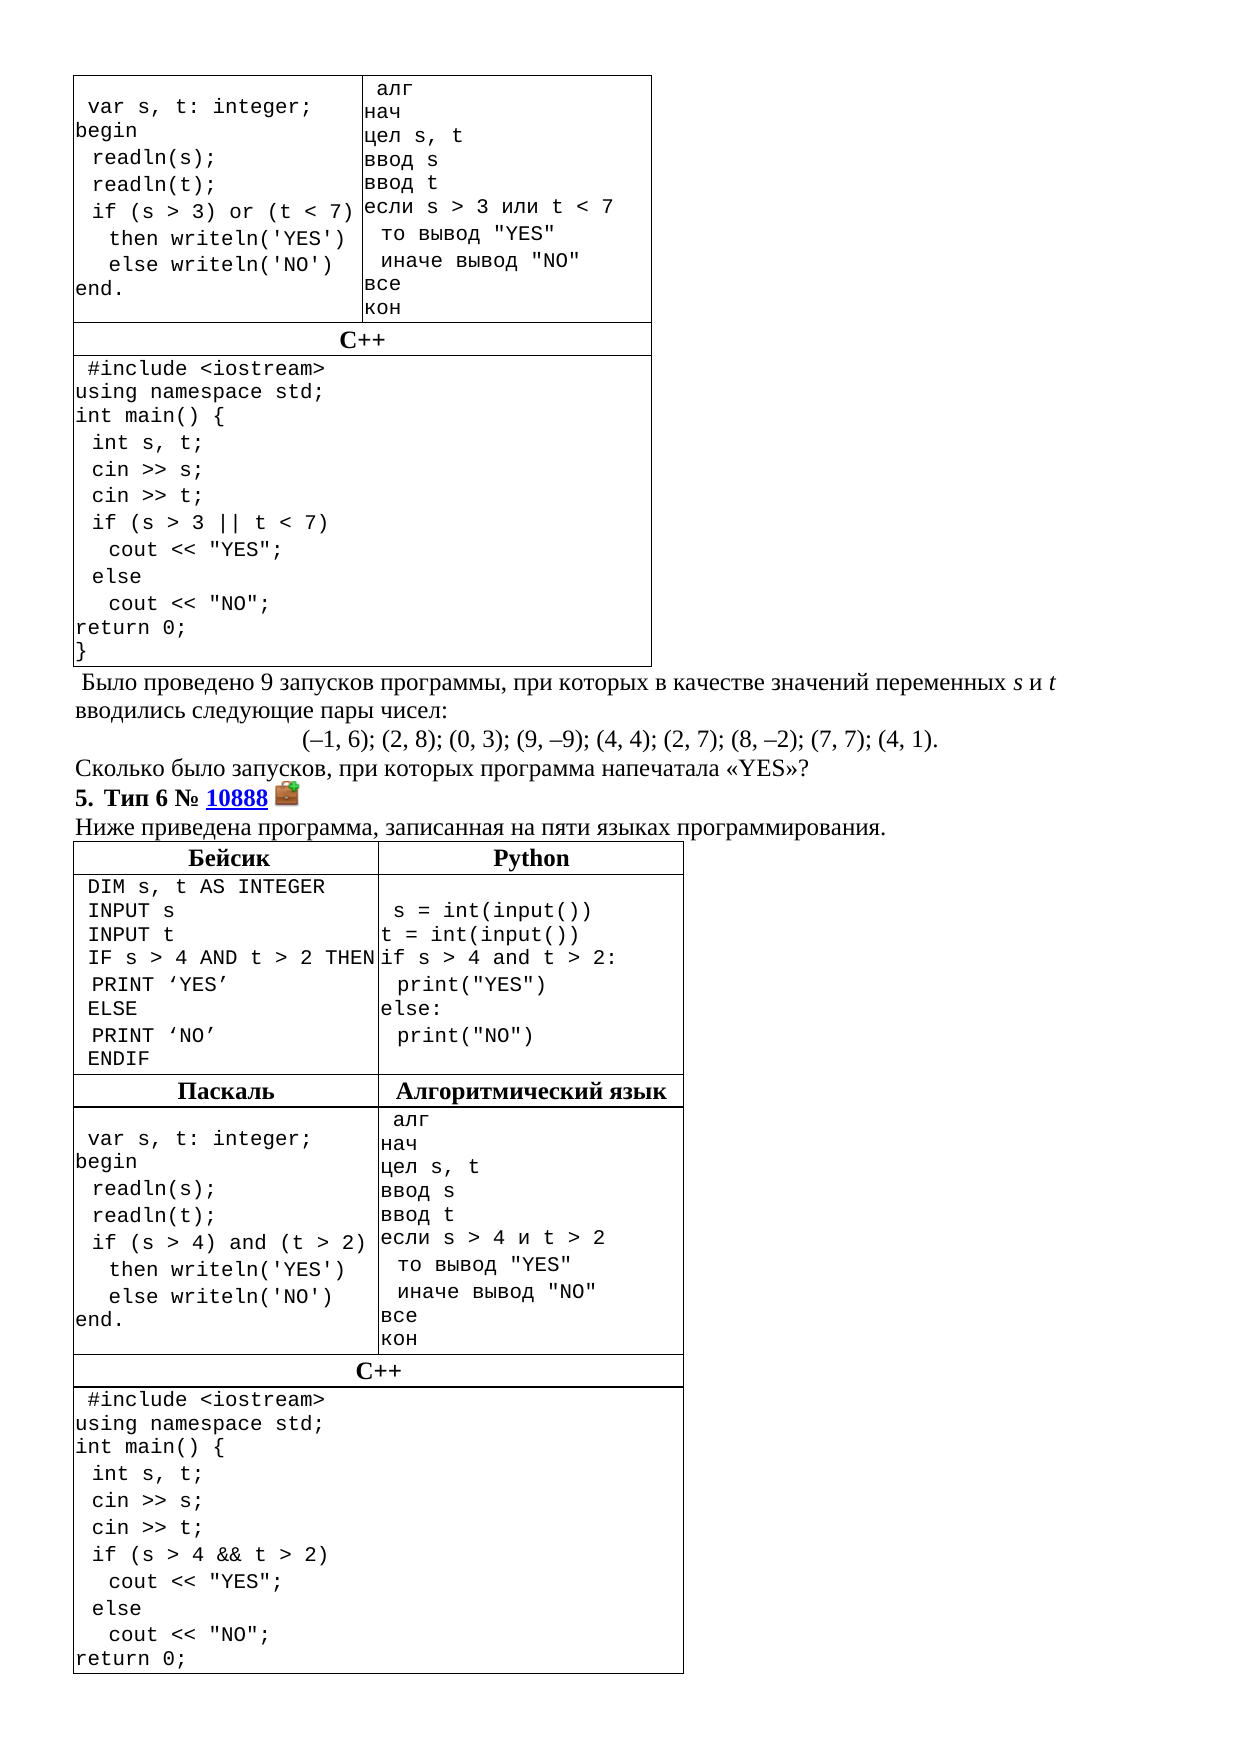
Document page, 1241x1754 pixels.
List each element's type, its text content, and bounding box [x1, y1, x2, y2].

table_cell s = int(input()) t = int(input()) if s > 4 and t > 2: print("YES") else: print("NO") [379, 875, 683, 1073]
text Было проведено 9 запусков программы, при которых в качестве значений переменных s и t вводились следующие пары чисел: [75, 667, 1165, 724]
table_cell алг нач цел s, t ввод s ввод t если s > 4 и t > 2 то вывод "YES" иначе вывод "NO" все кон [379, 1108, 683, 1353]
table_cell var s, t: integer; begin readln(s); readln(t); if (s > 3) or (t < 7) then writeln('YES') else writeln('NO') end. [74, 76, 362, 322]
table_cell С++ [74, 323, 651, 355]
text 5. Тип 6 № 10888 [75, 782, 1165, 812]
table_cell DIM s, t AS INTEGER INPUT s INPUT t IF s > 4 AND t > 2 THEN PRINT ‘YES’ ELSE PRINT ‘NO’ ENDIF [74, 875, 378, 1073]
picture [274, 781, 300, 807]
table_cell С++ [74, 1355, 683, 1386]
table_cell алг нач цел s, t ввод s ввод t если s > 3 или t < 7 то вывод "YES" иначе вывод "NO" все кон [363, 76, 651, 322]
table_cell Алгоритмический язык [379, 1075, 683, 1106]
table_header Python [379, 842, 683, 874]
table_cell var s, t: integer; begin readln(s); readln(t); if (s > 4) and (t > 2) then writeln('YES') else writeln('NO') end. [74, 1108, 378, 1353]
text Ниже приведена программа, записанная на пяти языках программирования. [75, 812, 1165, 841]
table_cell #include <iostream> using namespace std; int main() { int s, t; cin >> s; cin >> t; if (s > 3 || t < 7) cout << "YES"; else cout << "NO"; return 0; } [74, 356, 651, 666]
table_header Бейсик [74, 842, 378, 874]
text (–1, 6); (2, 8); (0, 3); (9, –9); (4, 4); (2, 7); (8, –2); (7, 7); (4, 1). [75, 724, 1165, 753]
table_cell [74, 1388, 683, 1673]
text Сколько было запусков, при которых программа напечатала «YES»? [75, 753, 1165, 782]
table_cell Паскаль [74, 1075, 378, 1106]
